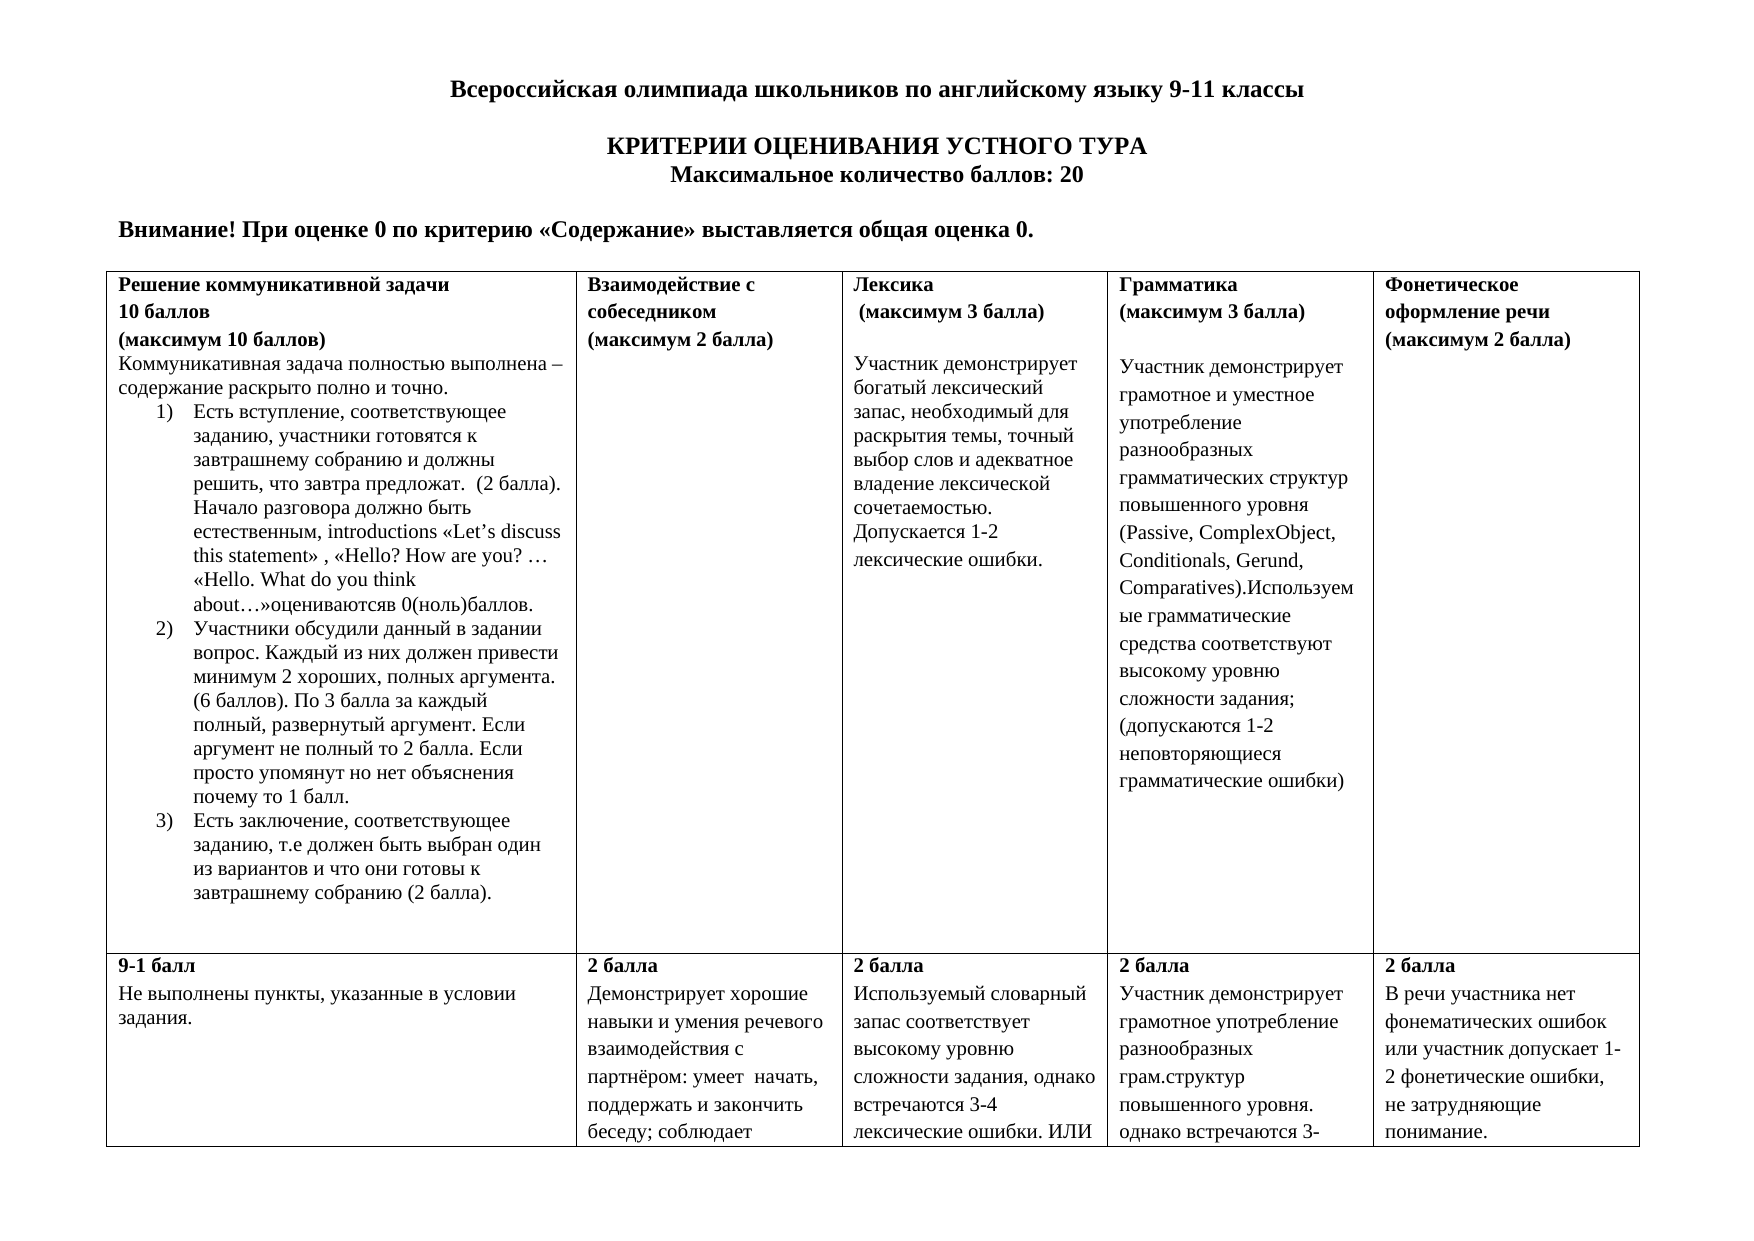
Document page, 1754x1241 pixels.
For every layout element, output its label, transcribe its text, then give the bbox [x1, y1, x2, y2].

table_header Лексика (максимум 3 балла) Участник демонстрирует богатый лексический запас, необходимый для раскрытия темы, точный выбор слов и адекватное владение лексической сочетаемостью. Допускается 1-2 лексические ошибки. [843, 272, 1107, 952]
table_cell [107, 954, 576, 1146]
table_header Фонетическое оформление речи (максимум 2 балла) [1374, 272, 1639, 952]
table_header Решение коммуникативной задачи 10 баллов (максимум 10 баллов) Коммуникативная задача полностью выполнена –содержание раскрыто полно и точно. Есть вступление, соответствующее заданию, участники готовятся к завтрашнему собранию и должны решить, что завтра предложат. (2 балла). Начало разговора должно быть естественным, introductions «Let’s discuss this statement» , «Hello? How are you? … «Hello. What do you think about…»оцениваютсяв 0(ноль)баллов. Участники обсудили данный в задании вопрос. Каждый из них должен привести минимум 2 хороших, полных аргумента. (6 баллов). По 3 балла за каждый полный, развернутый аргумент. Если аргумент не полный то 2 балла. Если просто упомянут но нет объяснения почему то 1 балл. Есть заключение, соответствующее заданию, т.е должен быть выбран один из вариантов и что они готовы к завтрашнему собранию (2 балла). [107, 272, 576, 952]
table_header Грамматика (максимум 3 балла) Участник демонстрирует грамотное и уместное употребление разнообразных грамматических структур повышенного уровня (Passive, ComplexObject, Conditionals, Gerund, Comparatives).Используемые грамматические средства соответствуют высокому уровню сложности задания; (допускаются 1-2 неповторяющиеся грамматические ошибки) [1108, 272, 1373, 952]
table_header Взаимодействие с собеседником (максимум 2 балла) [577, 272, 842, 952]
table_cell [1374, 954, 1639, 1146]
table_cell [1108, 954, 1373, 1146]
text КРИТЕРИИ ОЦЕНИВАНИЯ УСТНОГО ТУРА [118, 131, 1636, 160]
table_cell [577, 954, 842, 1146]
text Максимальное количество баллов: 20 [118, 160, 1636, 188]
text Внимание! При оценке 0 по критерию «Содержание» выставляется общая оценка 0. [118, 215, 1636, 243]
text Всероссийская олимпиада школьников по английскому языку 9-11 классы [118, 74, 1636, 103]
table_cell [843, 954, 1107, 1146]
